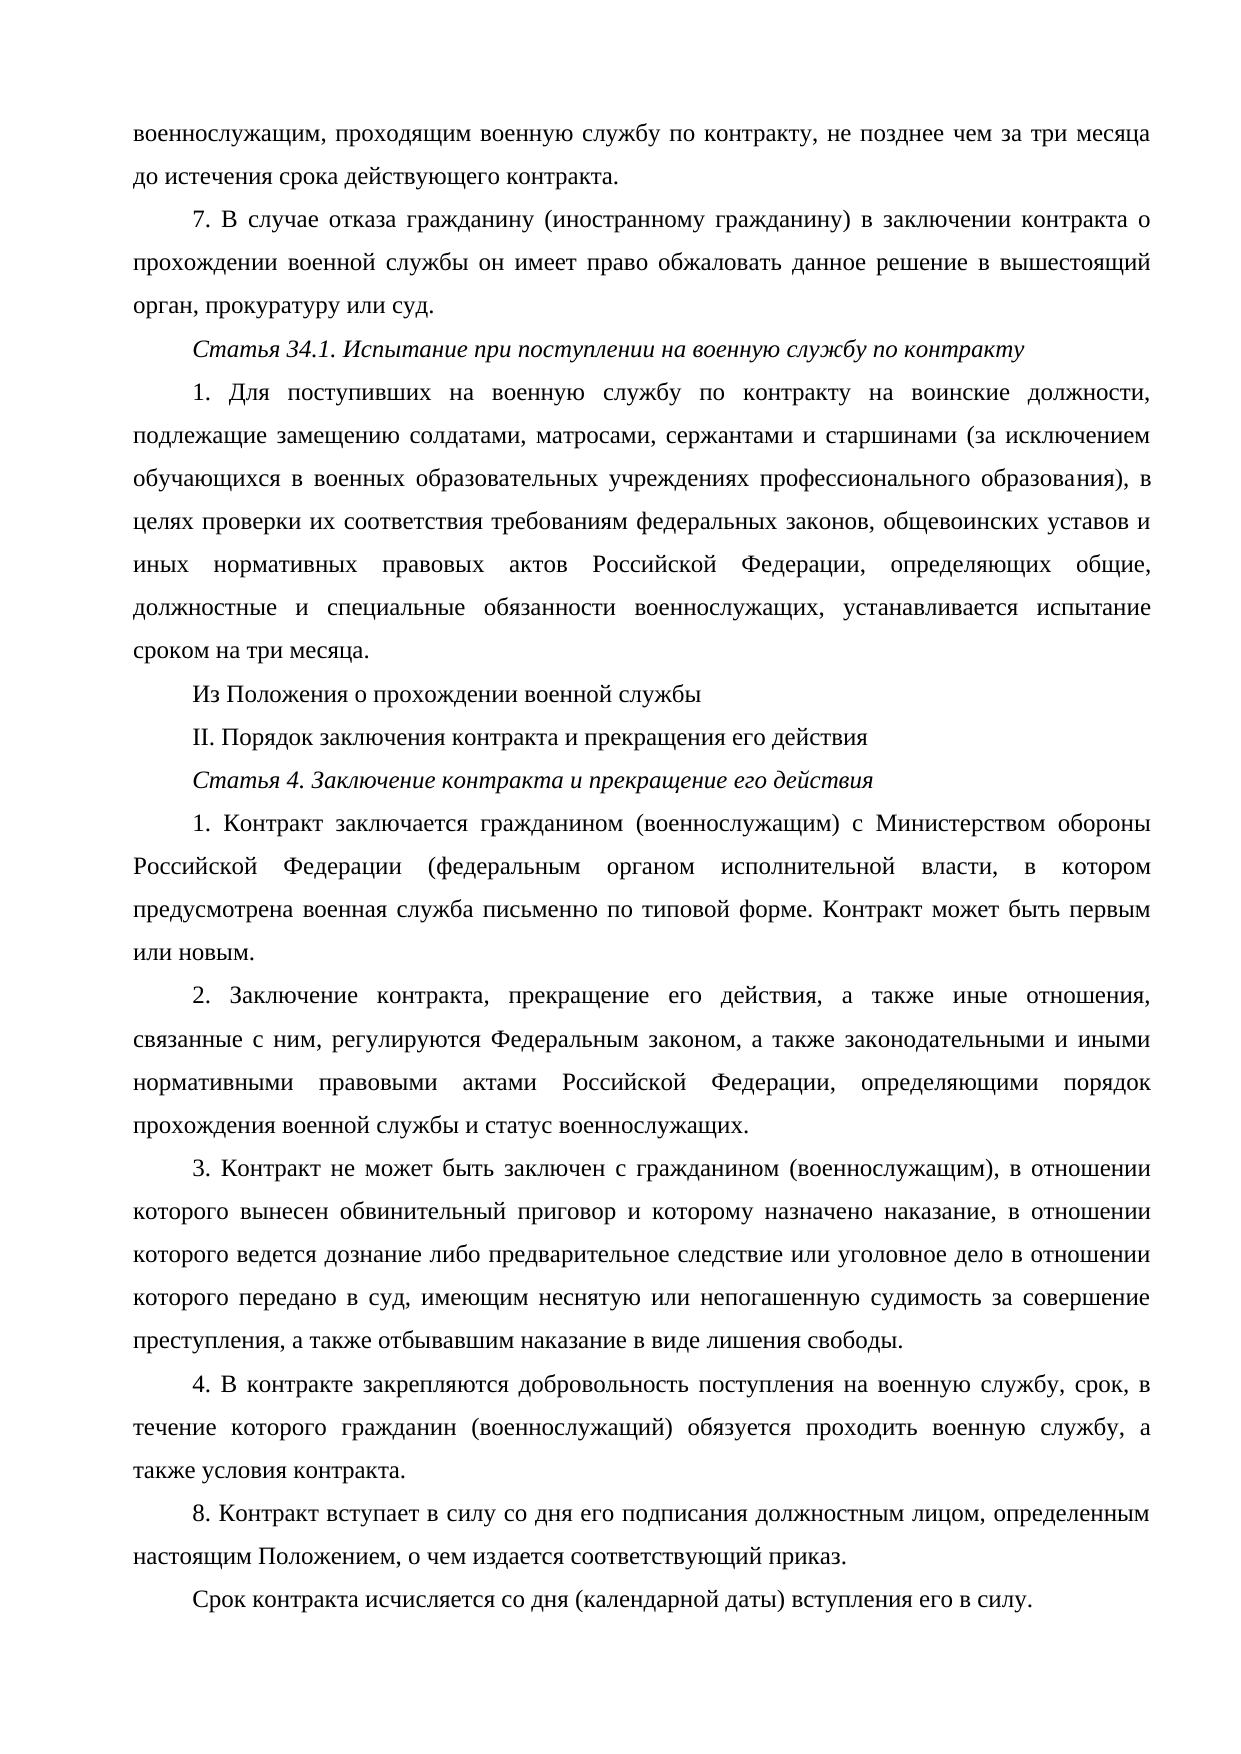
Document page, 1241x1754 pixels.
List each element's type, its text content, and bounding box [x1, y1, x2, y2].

text Из Положения о прохождении военной службы [133, 679, 1152, 707]
text Статья 4. Заключение контракта и прекращение его действия [133, 765, 1152, 794]
text Статья 34.1. Испытание при поступлении на военную службу по контракту [133, 334, 1152, 362]
text 1. Для поступивших на военную службу по контракту на воинские должности, подлежащие замещению солдатами, матросами, сержантами и старшинами (за исключением обучающихся в военных образовательных учреждениях профессионального образования), в целях проверки их соответствия требованиям федеральных законов, общевоинских уставов и иных нормативных правовых актов Российской Федерации, определяющих общие, должностные и специальные обязанности военнослужащих, устанавливается испытание сроком на три месяца. [133, 377, 1152, 664]
text 7. В случае отказа гражданину (иностранному гражданину) в заключении контракта о прохождении военной службы он имеет право обжаловать данное решение в вышестоящий орган, прокуратуру или суд. [133, 204, 1152, 319]
text 3. Контракт не может быть заключен с гражданином (военнослужащим), в отношении которого вынесен обвинительный приговор и которому назначено наказание, в отношении которого ведется дознание либо предварительное следствие или уголовное дело в отношении которого передано в суд, имеющим неснятую или непогашенную судимость за совершение преступления, а также отбывавшим наказание в виде лишения свободы. [133, 1153, 1152, 1354]
text 4. В контракте закрепляются добровольность поступления на военную службу, срок, в течение которого гражданин (военнослужащий) обязуется проходить военную службу, а также условия контракта. [133, 1369, 1152, 1484]
text II. Порядок заключения контракта и прекращения его действия [133, 722, 1152, 751]
text 8. Контракт вступает в силу со дня его подписания должностным лицом, определенным настоящим Положением, о чем издается соответствующий приказ. [133, 1498, 1152, 1570]
text Срок контракта исчисляется со дня (календарной даты) вступления его в силу. [133, 1584, 1152, 1613]
text 1. Контракт заключается гражданином (военнослужащим) с Министерством обороны Российской Федерации (федеральным органом исполнительной власти, в котором предусмотрена военная служба письменно по типовой форме. Контракт может быть первым или новым. [133, 808, 1152, 966]
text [133, 118, 1152, 190]
text 2. Заключение контракта, прекращение его действия, а также иные отношения, связанные с ним, регулируются Федеральным законом, а также законодательными и иными нормативными правовыми актами Российской Федерации, определяющими порядок прохождения военной службы и статус военнослужащих. [133, 981, 1152, 1139]
